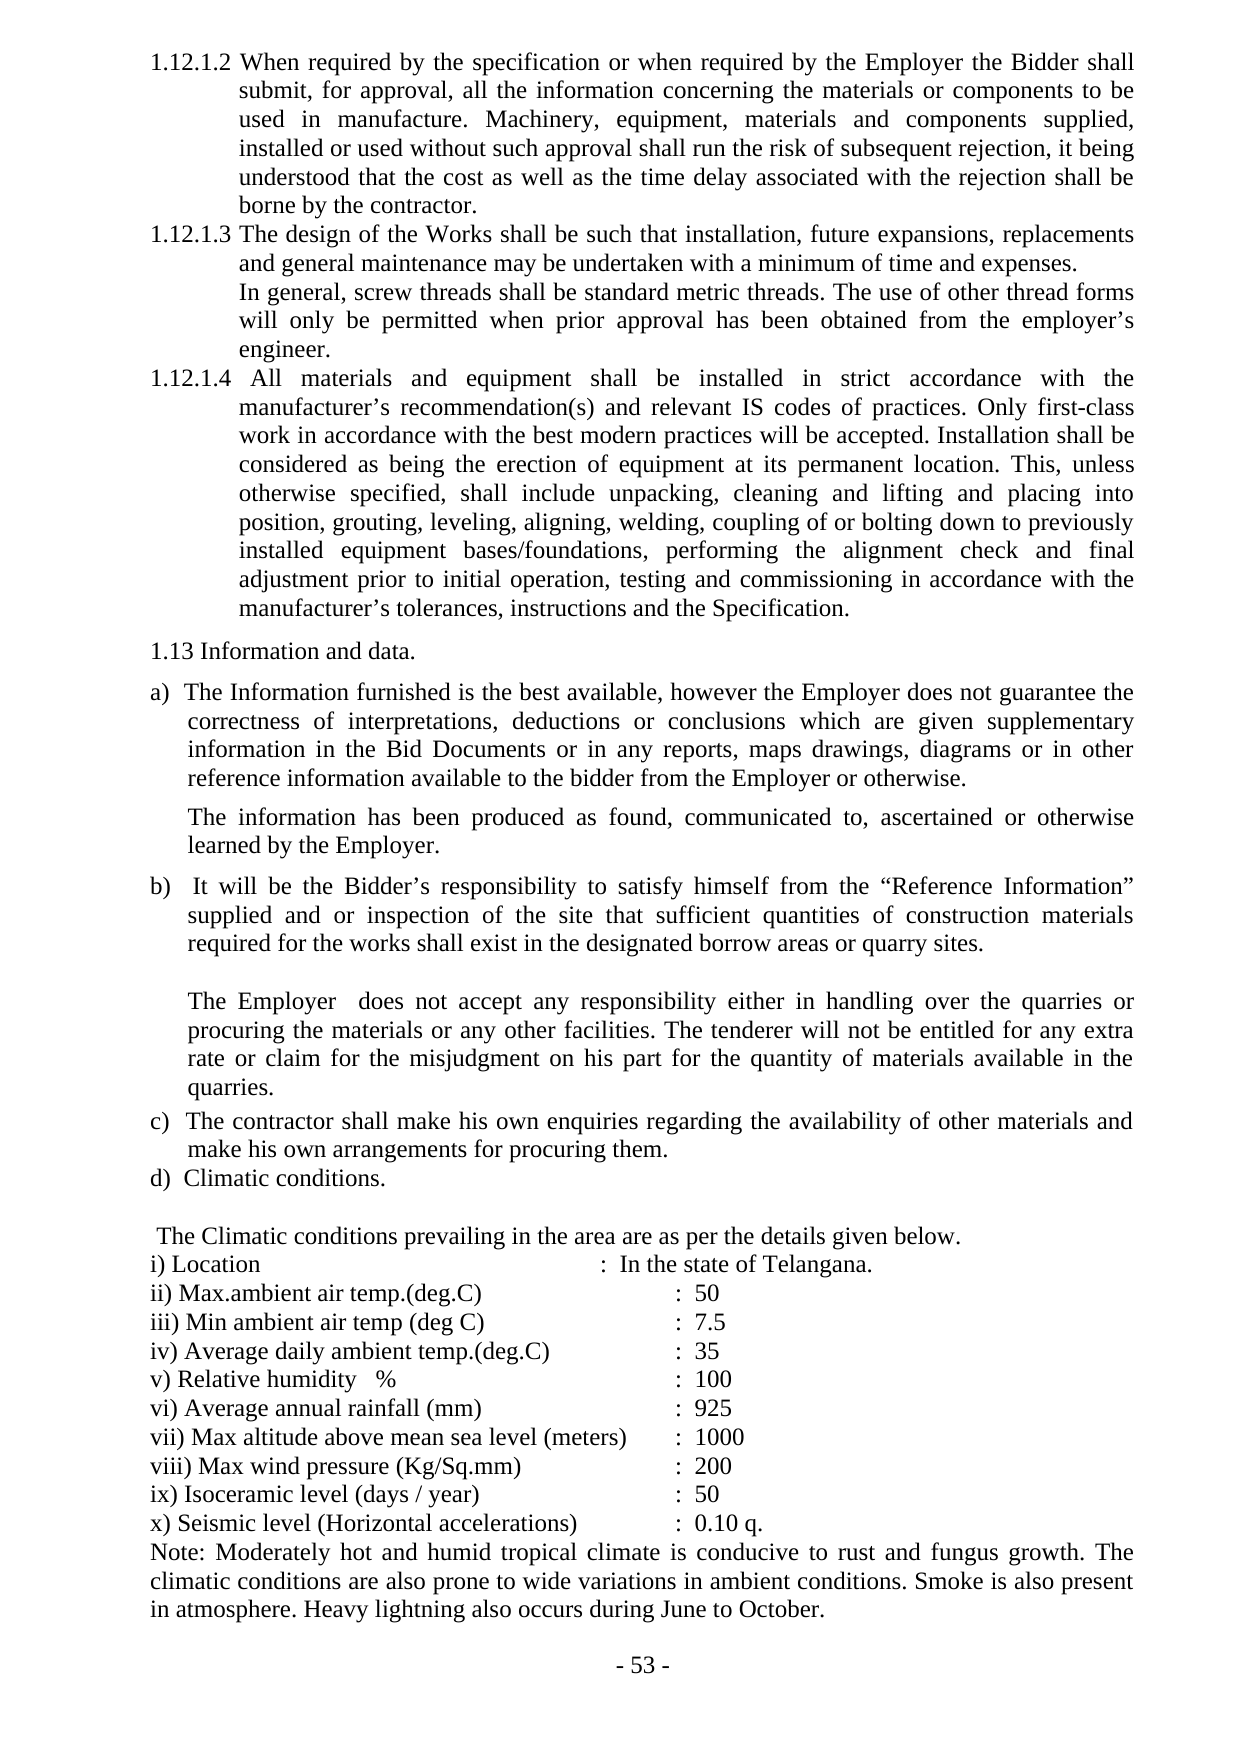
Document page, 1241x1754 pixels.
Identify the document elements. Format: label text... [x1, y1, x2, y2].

text b) It will be the Bidder’s responsibility to satisfy himself from the “Reference Information” supplied and or inspection of the site that sufficient quantities of construction materials required for the works shall exist in the designated borrow areas or quarry sites. [150, 871, 1135, 957]
text v) Relative humidity % : 100 [150, 1364, 1135, 1393]
text In general, screw threads shall be standard metric threads. The use of other thread forms will only be permitted when prior approval has been obtained from the employer’s engineer. [239, 277, 1135, 363]
text ii) Max.ambient air temp.(deg.C) : 50 [150, 1278, 1135, 1307]
text viii) Max wind pressure (Kg/Sq.mm) : 200 [150, 1451, 1135, 1479]
text iii) Min ambient air temp (deg C) : 7.5 [150, 1307, 1135, 1336]
text The Climatic conditions prevailing in the area are as per the details given below. [150, 1221, 1135, 1249]
text c) The contractor shall make his own enquiries regarding the availability of other materials and make his own arrangements for procuring them. [150, 1106, 1135, 1163]
text vii) Max altitude above mean sea level (meters) : 1000 [150, 1422, 1135, 1451]
text The information has been produced as found, communicated to, ascertained or otherwise learned by the Employer. [187, 802, 1135, 859]
list 1.13 Information and data. [150, 636, 1135, 665]
text d) Climatic conditions. [150, 1163, 1135, 1192]
text 1.12.1.3 The design of the Works shall be such that installation, future expansions, replacements and general maintenance may be undertaken with a minimum of time and expenses. [150, 219, 1135, 277]
text The Employer does not accept any responsibility either in handling over the quarries or procuring the materials or any other facilities. The tenderer will not be entitled for any extra rate or claim for the misjudgment on his part for the quantity of materials available in the quarries. [187, 986, 1135, 1101]
text 1.12.1.2 When required by the specification or when required by the Employer the Bidder shall submit, for approval, all the information concerning the materials or components to be used in manufacture. Machinery, equipment, materials and components supplied, installed or used without such approval shall run the risk of subsequent rejection, it being understood that the cost as well as the time delay associated with the rejection shall be borne by the contractor. [150, 47, 1135, 219]
text vi) Average annual rainfall (mm) : 925 [150, 1393, 1135, 1422]
text a) The Information furnished is the best available, however the Employer does not guarantee the correctness of interpretations, deductions or conclusions which are given supplementary information in the Bid Documents or in any reports, maps drawings, diagrams or in other reference information available to the bidder from the Employer or otherwise. [150, 677, 1135, 792]
text 1.12.1.4 All materials and equipment shall be installed in strict accordance with the manufacturer’s recommendation(s) and relevant IS codes of practices. Only first-class work in accordance with the best modern practices will be accepted. Installation shall be considered as being the erection of equipment at its permanent location. This, unless otherwise specified, shall include unpacking, cleaning and lifting and placing into position, grouting, leveling, aligning, welding, coupling of or bolting down to previously installed equipment bases/foundations, performing the alignment check and final adjustment prior to initial operation, testing and commissioning in accordance with the manufacturer’s tolerances, instructions and the Specification. [150, 363, 1135, 622]
text i) Location : In the state of Telangana. [150, 1249, 1135, 1278]
text iv) Average daily ambient temp.(deg.C) : 35 [150, 1336, 1135, 1364]
text x) Seismic level (Horizontal accelerations) : 0.10 q. [150, 1508, 1135, 1537]
text Note: Moderately hot and humid tropical climate is conducive to rust and fungus growth. The climatic conditions are also prone to wide variations in ambient conditions. Smoke is also present in atmosphere. Heavy lightning also occurs during June to October. [150, 1537, 1135, 1623]
text ix) Isoceramic level (days / year) : 50 [150, 1479, 1135, 1508]
